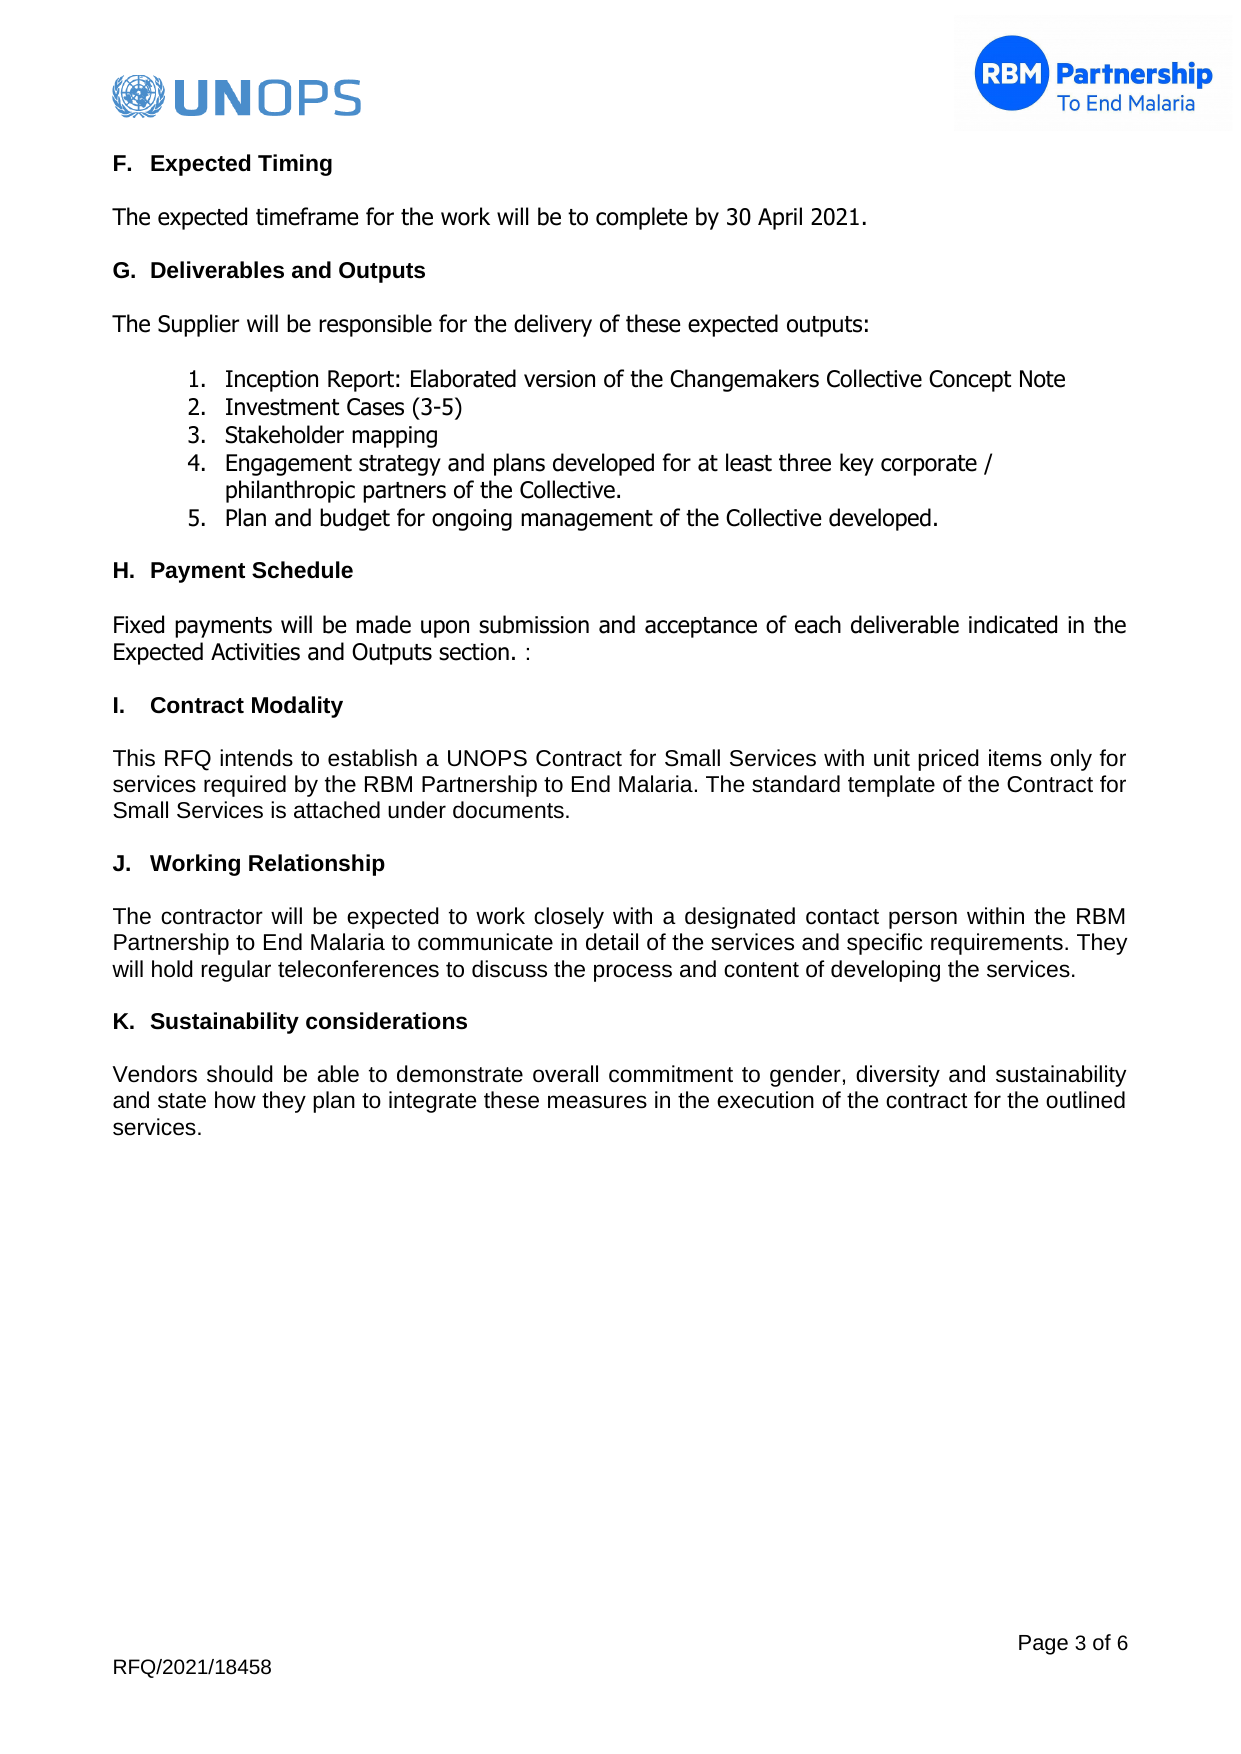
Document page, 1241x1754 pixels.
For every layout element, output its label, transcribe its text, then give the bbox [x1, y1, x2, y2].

list Contract Modality [112, 692, 1128, 718]
list Sustainability considerations [112, 1008, 1128, 1035]
list Plan and budget for ongoing management of the Collective developed. [187, 503, 1128, 531]
list Payment Schedule [112, 557, 1128, 584]
picture [112, 75, 361, 118]
text Fixed payments will be made upon submission and acceptance of each deliverable indicated in the Expected Activities and Outputs section. : [112, 610, 1128, 666]
text This RFQ intends to establish a UNOPS Contract for Small Services with unit priced items only for services required by the RBM Partnership to End Malaria. The standard template of the Contract for Small Services is attached under documents. [112, 745, 1128, 824]
text The contractor will be expected to work closely with a designated contact person within the RBM Partnership to End Malaria to communicate in detail of the services and specific requirements. They will hold regular teleconferences to discuss the process and content of developing the services. [112, 903, 1128, 982]
text Vendors should be able to demonstrate overall commitment to gender, diversity and sustainability and state how they plan to integrate these measures in the execution of the contract for the outlined services. [112, 1061, 1128, 1140]
list Engagement strategy and plans developed for at least three key corporate / philanthropic partners of the Collective. [187, 448, 1128, 503]
list Inception Report: Elaborated version of the Changemakers Collective Concept Note [187, 365, 1128, 393]
list Stakeholder mapping [187, 420, 1128, 448]
list Deliverables and Outputs [112, 257, 1128, 283]
list Working Relationship [112, 850, 1128, 877]
list Expected Timing [112, 150, 1128, 176]
text The Supplier will be responsible for the delivery of these expected outputs: [112, 309, 1128, 337]
text The expected timeframe for the work will be to complete by 30 April 2021. [112, 203, 1128, 230]
picture [954, 15, 1233, 131]
list Investment Cases (3-5) [187, 393, 1128, 420]
